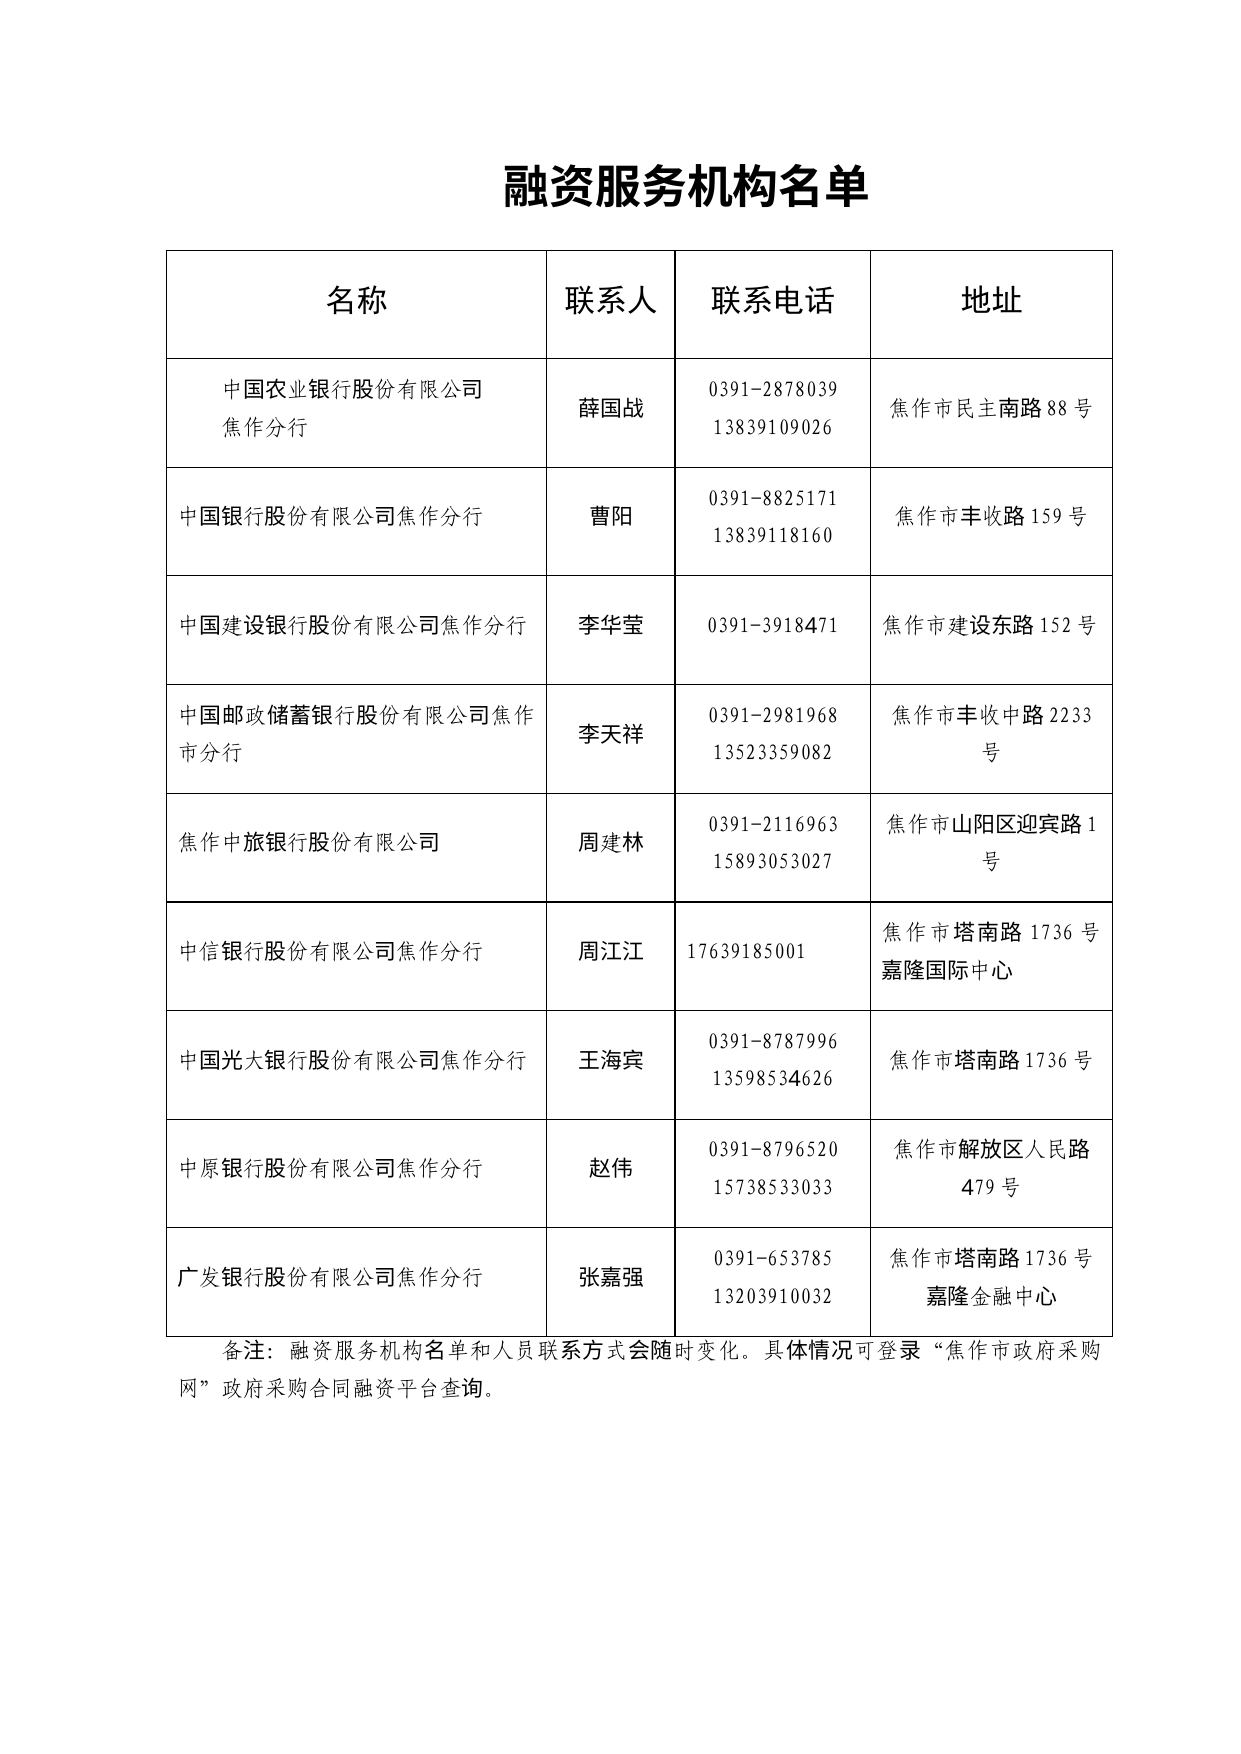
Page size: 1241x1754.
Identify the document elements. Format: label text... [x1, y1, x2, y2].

table_cell 李天祥 [547, 685, 674, 793]
table_cell 焦作市塔南路1736号 [871, 1011, 1112, 1119]
table_header 名称 [167, 251, 546, 358]
table_cell 周江江 [547, 903, 674, 1010]
table_cell 焦作市丰收中路2233号 [871, 685, 1112, 793]
table_cell 中国光大银行股份有限公司焦作分行 [167, 1011, 546, 1119]
table_cell 0391-3918471 [676, 576, 870, 684]
table_cell 焦作市丰收路159号 [871, 468, 1112, 575]
table_cell 中国农业银行股份有限公司 焦作分行 [167, 359, 546, 467]
table_header 联系电话 [676, 251, 870, 358]
table_cell 0391-653785 13203910032 [676, 1228, 870, 1336]
table_cell 焦作市民主南路88号 [871, 359, 1112, 467]
table_cell 0391-2116963 15893053027 [676, 794, 870, 901]
table_cell 王海宾 [547, 1011, 674, 1119]
table_cell 焦作市建设东路152号 [871, 576, 1112, 684]
table_cell 薛国战 [547, 359, 674, 467]
table_cell 焦作市塔南路1736号嘉隆金融中心 [871, 1228, 1112, 1336]
text 备注：融资服务机构名单和人员联系方式会随时变化。具体情况可登录“焦作市政府采购网”政府采购合同融资平台查询。 [177, 1337, 1104, 1399]
table_cell 17639185001 [676, 903, 870, 1010]
table_header 地址 [871, 251, 1112, 358]
table_cell 0391-8796520 15738533033 [676, 1120, 870, 1227]
table_cell 张嘉强 [547, 1228, 674, 1336]
table_cell 中国邮政储蓄银行股份有限公司焦作市分行 [167, 685, 546, 793]
table_cell 焦作市塔南路1736号嘉隆国际中心 [871, 903, 1112, 1010]
table_cell 中国建设银行股份有限公司焦作分行 [167, 576, 546, 684]
table_cell 中信银行股份有限公司焦作分行 [167, 903, 546, 1010]
table_cell 李华莹 [547, 576, 674, 684]
table_cell 赵伟 [547, 1120, 674, 1227]
table_cell 周建林 [547, 794, 674, 901]
table_cell 广发银行股份有限公司焦作分行 [167, 1228, 546, 1336]
text 融资服务机构名单 [177, 150, 1104, 216]
table_header 联系人 [547, 251, 674, 358]
table_cell 0391-2981968 13523359082 [676, 685, 870, 793]
table_cell 0391-8825171 13839118160 [676, 468, 870, 575]
table_cell 中原银行股份有限公司焦作分行 [167, 1120, 546, 1227]
table_cell 曹阳 [547, 468, 674, 575]
table_cell 中国银行股份有限公司焦作分行 [167, 468, 546, 575]
table_cell 焦作市解放区人民路479号 [871, 1120, 1112, 1227]
table_cell 0391-8787996 13598534626 [676, 1011, 870, 1119]
table_cell 焦作中旅银行股份有限公司 [167, 794, 546, 901]
table_cell 焦作市山阳区迎宾路1号 [871, 794, 1112, 901]
table_cell 0391-2878039 13839109026 [676, 359, 870, 467]
